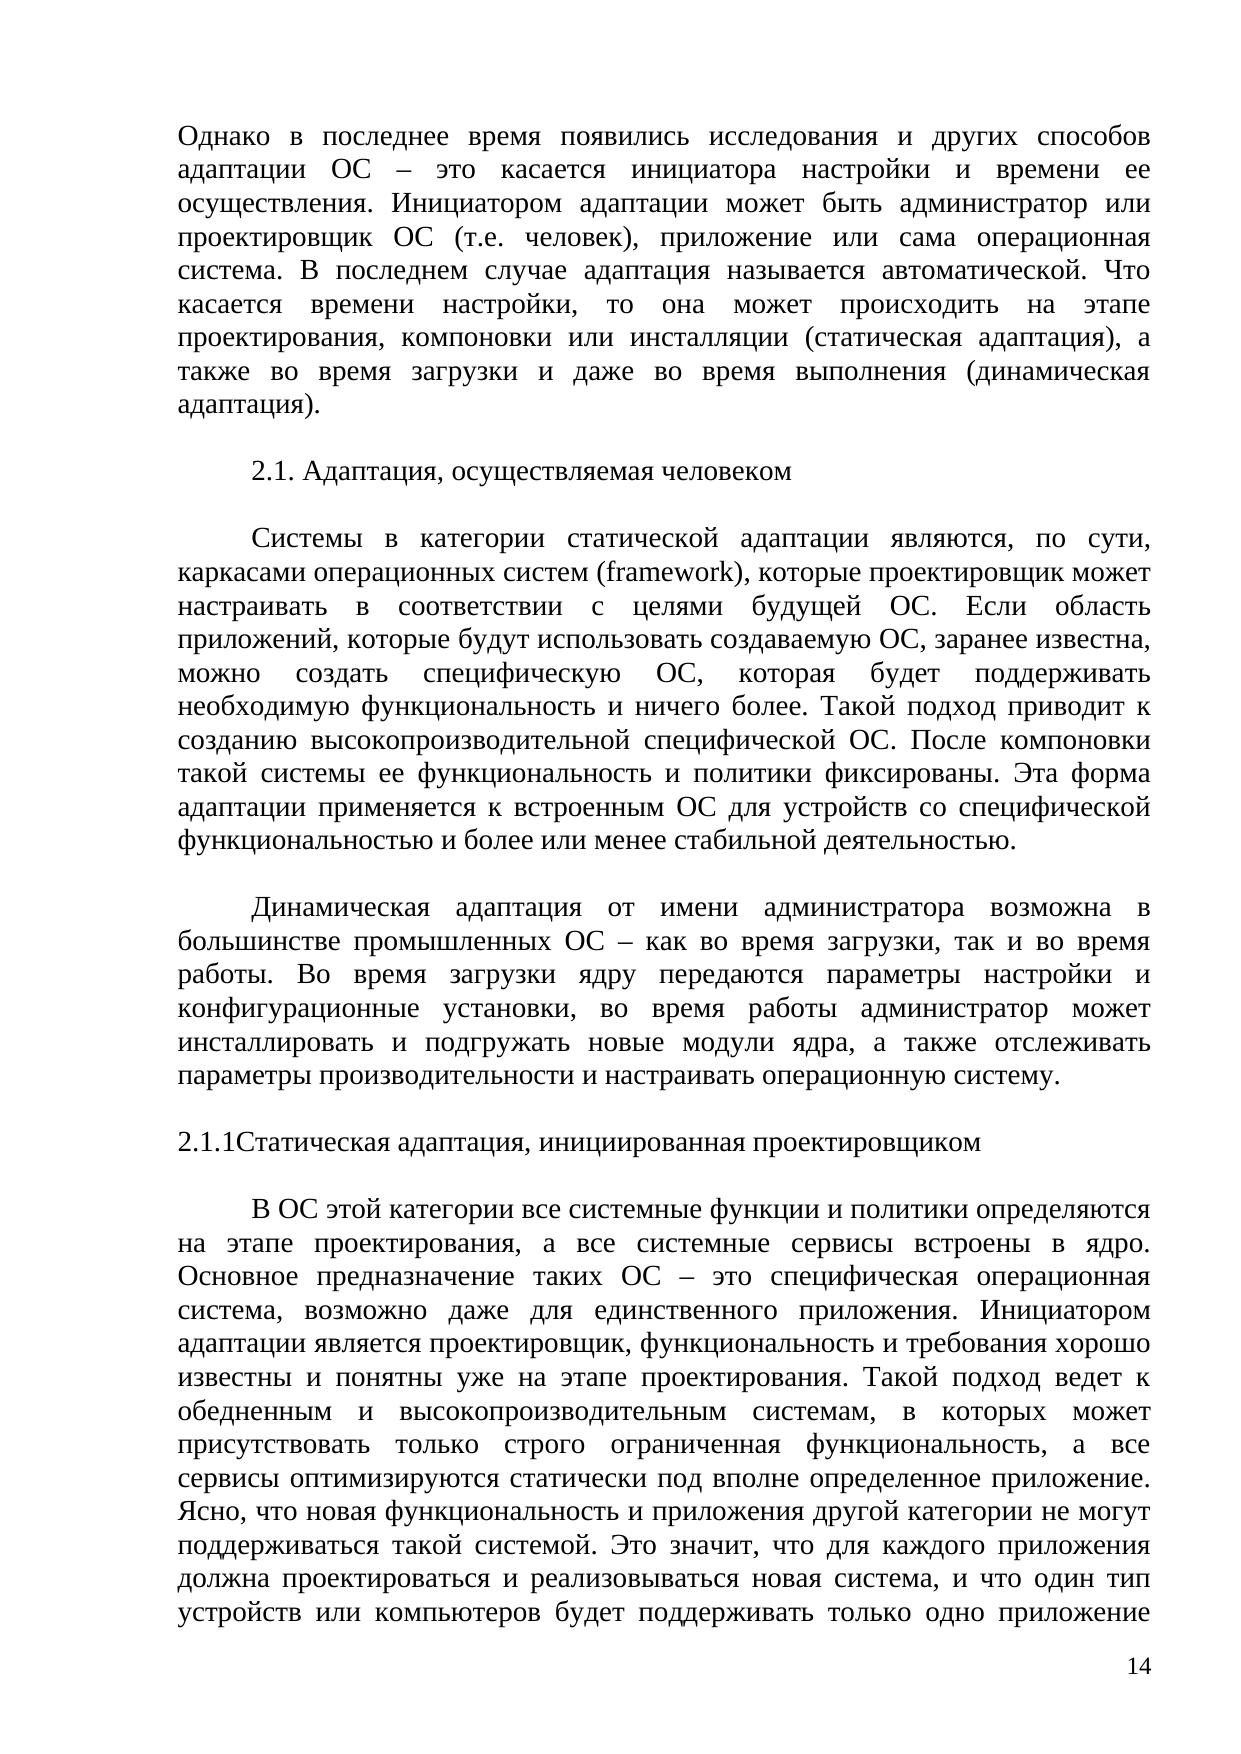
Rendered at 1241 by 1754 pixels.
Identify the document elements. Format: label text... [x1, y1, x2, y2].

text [177, 1191, 1152, 1627]
text Динамическая адаптация от имени администратора возможна в большинстве промышленных ОС – как во время загрузки, так и во время работы. Во время загрузки ядру передаются параметры настройки и конфигурационные установки, во время работы администратор может инсталлировать и подгружать новые модули ядра, а также отслеживать параметры производительности и настраивать операционную систему. [177, 889, 1152, 1091]
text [177, 118, 1152, 420]
text 2.1. Адаптация, осуществляемая человеком [177, 453, 1152, 487]
text Системы в категории статической адаптации являются, по сути, каркасами операционных систем (framework), которые проектировщик может настраивать в соответствии с целями будущей ОС. Если область приложений, которые будут использовать создаваемую ОС, заранее известна, можно создать специфическую ОС, которая будет поддерживать необходимую функциональность и ничего более. Такой подход приводит к созданию высокопроизводительной специфической ОС. После компоновки такой системы ее функциональность и политики фиксированы. Эта форма адаптации применяется к встроенным ОС для устройств со специфической функциональностью и более или менее стабильной деятельностью. [177, 521, 1152, 856]
text 2.1.1Статическая адаптация, инициированная проектировщиком [177, 1124, 1152, 1158]
